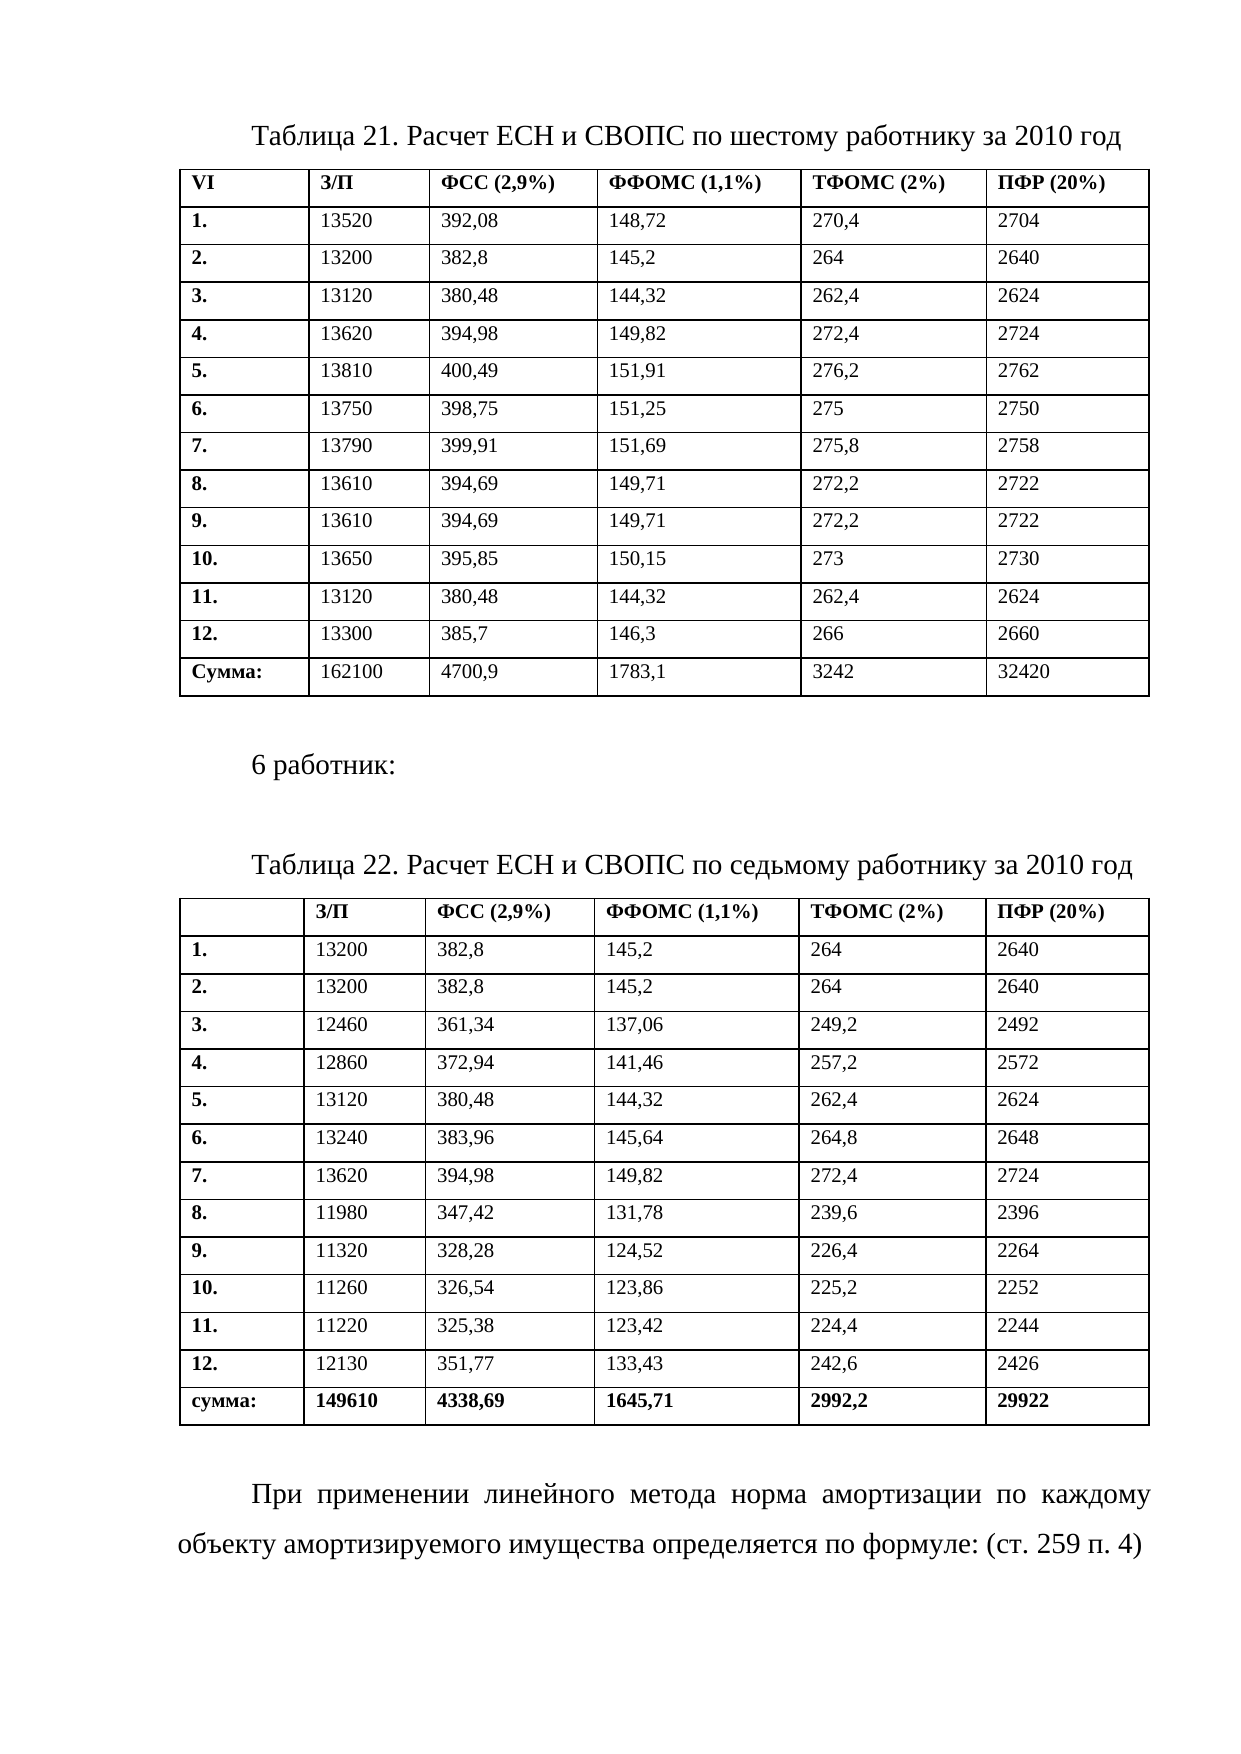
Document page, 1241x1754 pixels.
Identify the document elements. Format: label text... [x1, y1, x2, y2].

table_cell 382,8 [426, 937, 594, 973]
table_cell 10. [181, 546, 308, 582]
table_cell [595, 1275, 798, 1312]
table_cell 2758 [987, 433, 1148, 469]
table_cell 3. [181, 1012, 303, 1048]
table_cell 144,32 [598, 283, 800, 319]
text 6 работник: [177, 747, 1152, 780]
table_cell 347,42 [426, 1200, 594, 1236]
table_cell 2640 [987, 245, 1148, 281]
table_cell 273 [802, 546, 986, 582]
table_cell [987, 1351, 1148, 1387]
table_cell 13200 [305, 937, 425, 973]
table_cell 13120 [305, 1087, 425, 1123]
table_cell 149,82 [595, 1163, 798, 1198]
table_cell 2624 [987, 1087, 1148, 1123]
table_cell 144,32 [595, 1087, 798, 1123]
table_cell 361,34 [426, 1012, 594, 1048]
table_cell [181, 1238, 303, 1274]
table_cell 3. [181, 283, 308, 319]
table_cell 131,78 [595, 1200, 798, 1236]
table_cell 9. [181, 508, 308, 544]
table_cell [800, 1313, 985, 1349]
table_cell 1783,1 [598, 659, 800, 695]
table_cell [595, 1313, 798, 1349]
table_cell 2724 [987, 1163, 1148, 1198]
table_cell 272,4 [802, 321, 986, 356]
table_cell 145,2 [595, 937, 798, 973]
table_header З/П [305, 899, 425, 935]
table_cell 2572 [987, 1050, 1148, 1086]
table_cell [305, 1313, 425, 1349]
table_cell 13610 [310, 471, 429, 507]
table_cell 266 [802, 621, 986, 657]
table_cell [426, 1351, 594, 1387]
table_cell 4700,9 [430, 659, 597, 695]
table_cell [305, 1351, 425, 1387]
table_cell 272,2 [802, 471, 986, 507]
table_cell 2730 [987, 546, 1148, 582]
table_header ФФОМС (1,1%) [595, 899, 798, 935]
table_cell 264,8 [800, 1125, 985, 1161]
table_cell 2624 [987, 584, 1148, 620]
table_cell 392,08 [430, 208, 597, 244]
table_cell 2722 [987, 471, 1148, 507]
table_cell 13120 [310, 584, 429, 620]
table_cell 400,49 [430, 358, 597, 394]
table_header ТФОМС (2%) [802, 170, 986, 206]
table_cell 151,25 [598, 396, 800, 432]
table_cell 380,48 [430, 283, 597, 319]
table_cell 2640 [987, 937, 1148, 973]
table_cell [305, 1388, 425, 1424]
table_cell 394,98 [426, 1163, 594, 1198]
table_cell 262,4 [802, 584, 986, 620]
table_header З/П [310, 170, 429, 206]
table_cell 137,06 [595, 1012, 798, 1048]
table_cell 13620 [305, 1163, 425, 1198]
table_cell 382,8 [426, 975, 594, 1011]
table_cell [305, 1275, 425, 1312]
table_cell 2640 [987, 975, 1148, 1011]
table_cell 249,2 [800, 1012, 985, 1048]
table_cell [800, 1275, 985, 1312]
table_cell Сумма: [181, 659, 308, 695]
table_cell 7. [181, 433, 308, 469]
table_cell 3242 [802, 659, 986, 695]
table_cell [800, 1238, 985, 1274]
table_cell 264 [800, 937, 985, 973]
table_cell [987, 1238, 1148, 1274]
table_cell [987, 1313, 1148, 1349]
table_cell 383,96 [426, 1125, 594, 1161]
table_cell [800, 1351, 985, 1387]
table_cell 270,4 [802, 208, 986, 244]
table_cell 394,98 [430, 321, 597, 356]
table_cell 264 [800, 975, 985, 1011]
table_cell 13790 [310, 433, 429, 469]
table_cell 13200 [305, 975, 425, 1011]
table_cell 2. [181, 245, 308, 281]
table_cell 151,69 [598, 433, 800, 469]
table_cell 13300 [310, 621, 429, 657]
table_cell 32420 [987, 659, 1148, 695]
table_cell 13610 [310, 508, 429, 544]
table_cell 12460 [305, 1012, 425, 1048]
table_cell 4. [181, 321, 308, 356]
table_cell 394,69 [430, 471, 597, 507]
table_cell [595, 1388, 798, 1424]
table_cell 262,4 [802, 283, 986, 319]
table_cell 2722 [987, 508, 1148, 544]
table_cell 141,46 [595, 1050, 798, 1086]
table_cell 5. [181, 1087, 303, 1123]
table_cell 6. [181, 396, 308, 432]
table_cell 13200 [310, 245, 429, 281]
table_cell 2762 [987, 358, 1148, 394]
table_cell 262,4 [800, 1087, 985, 1123]
table_cell 272,4 [800, 1163, 985, 1198]
table_cell 399,91 [430, 433, 597, 469]
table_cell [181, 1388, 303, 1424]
table_header ФСС (2,9%) [430, 170, 597, 206]
table_cell 2624 [987, 283, 1148, 319]
table_cell 398,75 [430, 396, 597, 432]
table_cell 2704 [987, 208, 1148, 244]
table_cell 145,64 [595, 1125, 798, 1161]
table_header ФФОМС (1,1%) [598, 170, 800, 206]
table_cell 1. [181, 937, 303, 973]
table_cell 2750 [987, 396, 1148, 432]
text Таблица 21. Расчет ЕСН и СВОПС по шестому работнику за 2010 год [177, 118, 1152, 152]
table_cell 151,91 [598, 358, 800, 394]
text При применении линейного метода норма амортизации по каждому объекту амортизируемого имущества определяется по формуле: (ст. 259 п. 4) [177, 1476, 1152, 1560]
table_cell 275,8 [802, 433, 986, 469]
text Таблица 22. Расчет ЕСН и СВОПС по седьмому работнику за 2010 год [177, 847, 1152, 881]
table_cell 12. [181, 621, 308, 657]
table_cell 257,2 [800, 1050, 985, 1086]
table_cell 13650 [310, 546, 429, 582]
table_cell 11. [181, 584, 308, 620]
table_header ТФОМС (2%) [800, 899, 985, 935]
table_header ПФР (20%) [987, 170, 1148, 206]
table_cell 12860 [305, 1050, 425, 1086]
table_cell 13620 [310, 321, 429, 356]
table_cell 7. [181, 1163, 303, 1198]
table_cell 394,69 [430, 508, 597, 544]
table_cell 149,71 [598, 471, 800, 507]
table_cell 380,48 [426, 1087, 594, 1123]
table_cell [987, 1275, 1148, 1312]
table_cell 1. [181, 208, 308, 244]
table_cell 5. [181, 358, 308, 394]
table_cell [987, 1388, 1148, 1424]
table_header ПФР (20%) [987, 899, 1148, 935]
table_cell 144,32 [598, 584, 800, 620]
table_cell 239,6 [800, 1200, 985, 1236]
table_cell 385,7 [430, 621, 597, 657]
table_cell 13520 [310, 208, 429, 244]
table_cell 275 [802, 396, 986, 432]
table_cell 149,71 [598, 508, 800, 544]
table_cell 372,94 [426, 1050, 594, 1086]
table_cell 13810 [310, 358, 429, 394]
table_header VI [181, 170, 308, 206]
table_cell 395,85 [430, 546, 597, 582]
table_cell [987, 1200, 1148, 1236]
table_cell 148,72 [598, 208, 800, 244]
table_cell 149,82 [598, 321, 800, 356]
table_cell 2492 [987, 1012, 1148, 1048]
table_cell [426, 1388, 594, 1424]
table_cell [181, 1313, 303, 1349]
table_cell 13750 [310, 396, 429, 432]
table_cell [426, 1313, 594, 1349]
table_cell 2660 [987, 621, 1148, 657]
table_cell 145,2 [598, 245, 800, 281]
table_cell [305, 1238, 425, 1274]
table_cell 8. [181, 1200, 303, 1236]
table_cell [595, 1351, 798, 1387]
table_cell 4. [181, 1050, 303, 1086]
table_cell 276,2 [802, 358, 986, 394]
table_header [181, 899, 303, 935]
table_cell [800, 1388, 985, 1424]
table_header ФСС (2,9%) [426, 899, 594, 935]
table_cell 162100 [310, 659, 429, 695]
table_cell 380,48 [430, 584, 597, 620]
table_cell 146,3 [598, 621, 800, 657]
table_cell 2. [181, 975, 303, 1011]
table_cell 264 [802, 245, 986, 281]
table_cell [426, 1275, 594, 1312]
table_cell 2724 [987, 321, 1148, 356]
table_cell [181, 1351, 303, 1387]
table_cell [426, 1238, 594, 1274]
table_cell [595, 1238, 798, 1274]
table_cell 8. [181, 471, 308, 507]
table_cell 2648 [987, 1125, 1148, 1161]
table_cell 382,8 [430, 245, 597, 281]
table_cell 6. [181, 1125, 303, 1161]
table_cell 13120 [310, 283, 429, 319]
table_cell 13240 [305, 1125, 425, 1161]
table_cell 272,2 [802, 508, 986, 544]
table_cell 11980 [305, 1200, 425, 1236]
table_cell 150,15 [598, 546, 800, 582]
table_cell 145,2 [595, 975, 798, 1011]
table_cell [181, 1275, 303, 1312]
